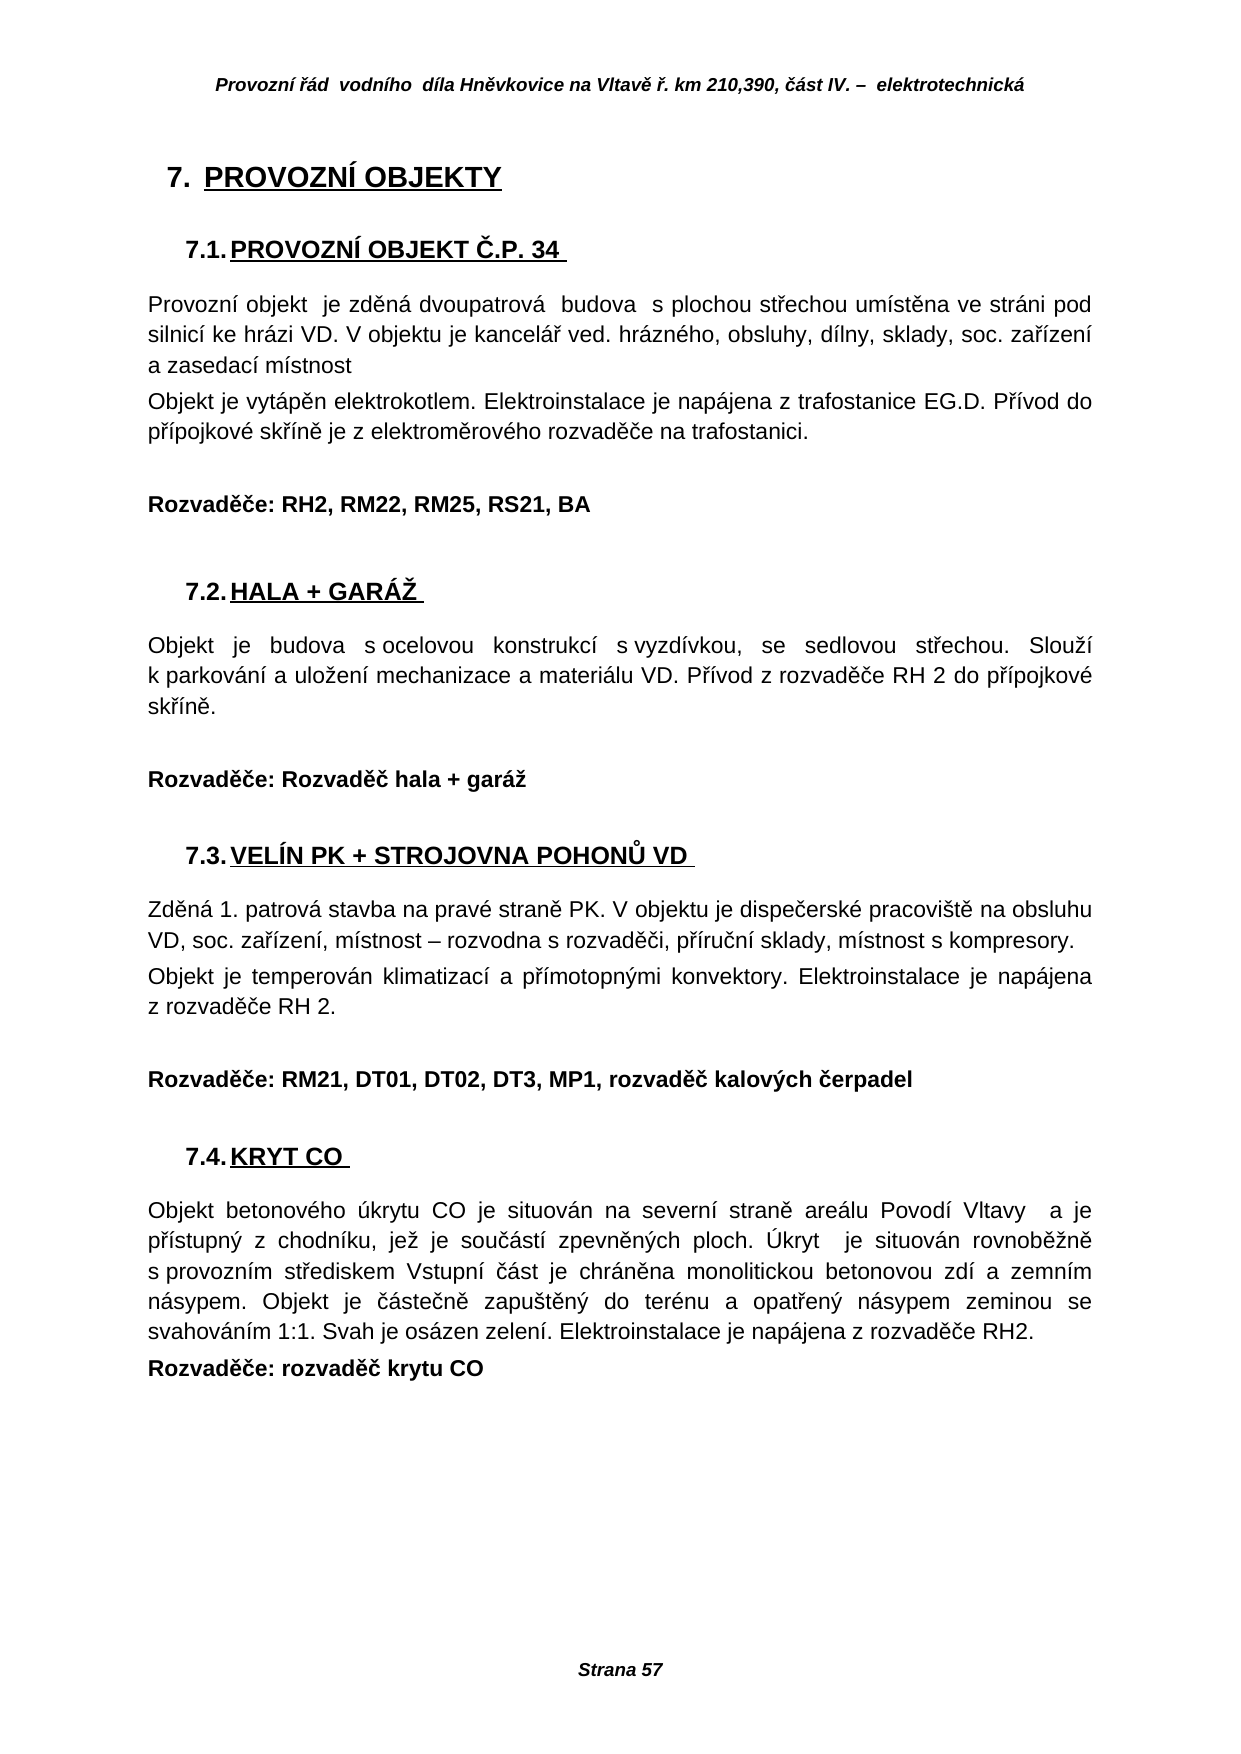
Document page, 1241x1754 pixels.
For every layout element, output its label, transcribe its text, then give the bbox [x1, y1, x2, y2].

text Rozvaděče: rozvaděč krytu CO [148, 1354, 1092, 1381]
subtitle Kryt CO [185, 1142, 1092, 1170]
subtitle Provozní objekty [166, 160, 1092, 194]
text Objekt je vytápěn elektrokotlem. Elektroinstalace je napájena z trafostanice EG.D. Přívod do přípojkové skříně je z elektroměrového rozvaděče na trafostanici. [148, 388, 1092, 444]
text Rozvaděče: Rozvaděč hala + garáž [148, 766, 1092, 792]
text Rozvaděče: RH2, RM22, RM25, RS21, BA [148, 491, 1092, 517]
subtitle Velín PK + strojovna pohonů VD [185, 841, 1092, 869]
text Rozvaděče: RM21, DT01, DT02, DT3, MP1, rozvaděč kalových čerpadel [148, 1066, 1092, 1093]
text Objekt betonového úkrytu CO je situován na severní straně areálu Povodí Vltavy a je přístupný z chodníku, jež je součástí zpevněných ploch. Úkryt je situován rovnoběžně s provozním střediskem Vstupní část je chráněna monolitickou betonovou zdí a zemním násypem. Objekt je částečně zapuštěný do terénu a opatřený násypem zeminou se svahováním 1:1. Svah je osázen zelení. Elektroinstalace je napájena z rozvaděče RH2. [148, 1197, 1092, 1344]
subtitle Hala + garáž [185, 577, 1092, 605]
subtitle Provozní objekt č.p. 34 [185, 236, 1092, 264]
text Objekt je temperován klimatizací a přímotopnými konvektory. Elektroinstalace je napájena z rozvaděče RH 2. [148, 963, 1092, 1020]
text Objekt je budova s ocelovou konstrukcí s vyzdívkou, se sedlovou střechou. Slouží k parkování a uložení mechanizace a materiálu VD. Přívod z rozvaděče RH 2 do přípojkové skříně. [148, 632, 1092, 719]
text Zděná 1. patrová stavba na pravé straně PK. V objektu je dispečerské pracoviště na obsluhu VD, soc. zařízení, místnost – rozvodna s rozvaděči, příruční sklady, místnost s kompresory. [148, 896, 1092, 953]
text Provozní objekt je zděná dvoupatrová budova s plochou střechou umístěna ve stráni pod silnicí ke hrázi VD. V objektu je kancelář ved. hrázného, obsluhy, dílny, sklady, soc. zařízení a zasedací místnost [148, 291, 1092, 378]
